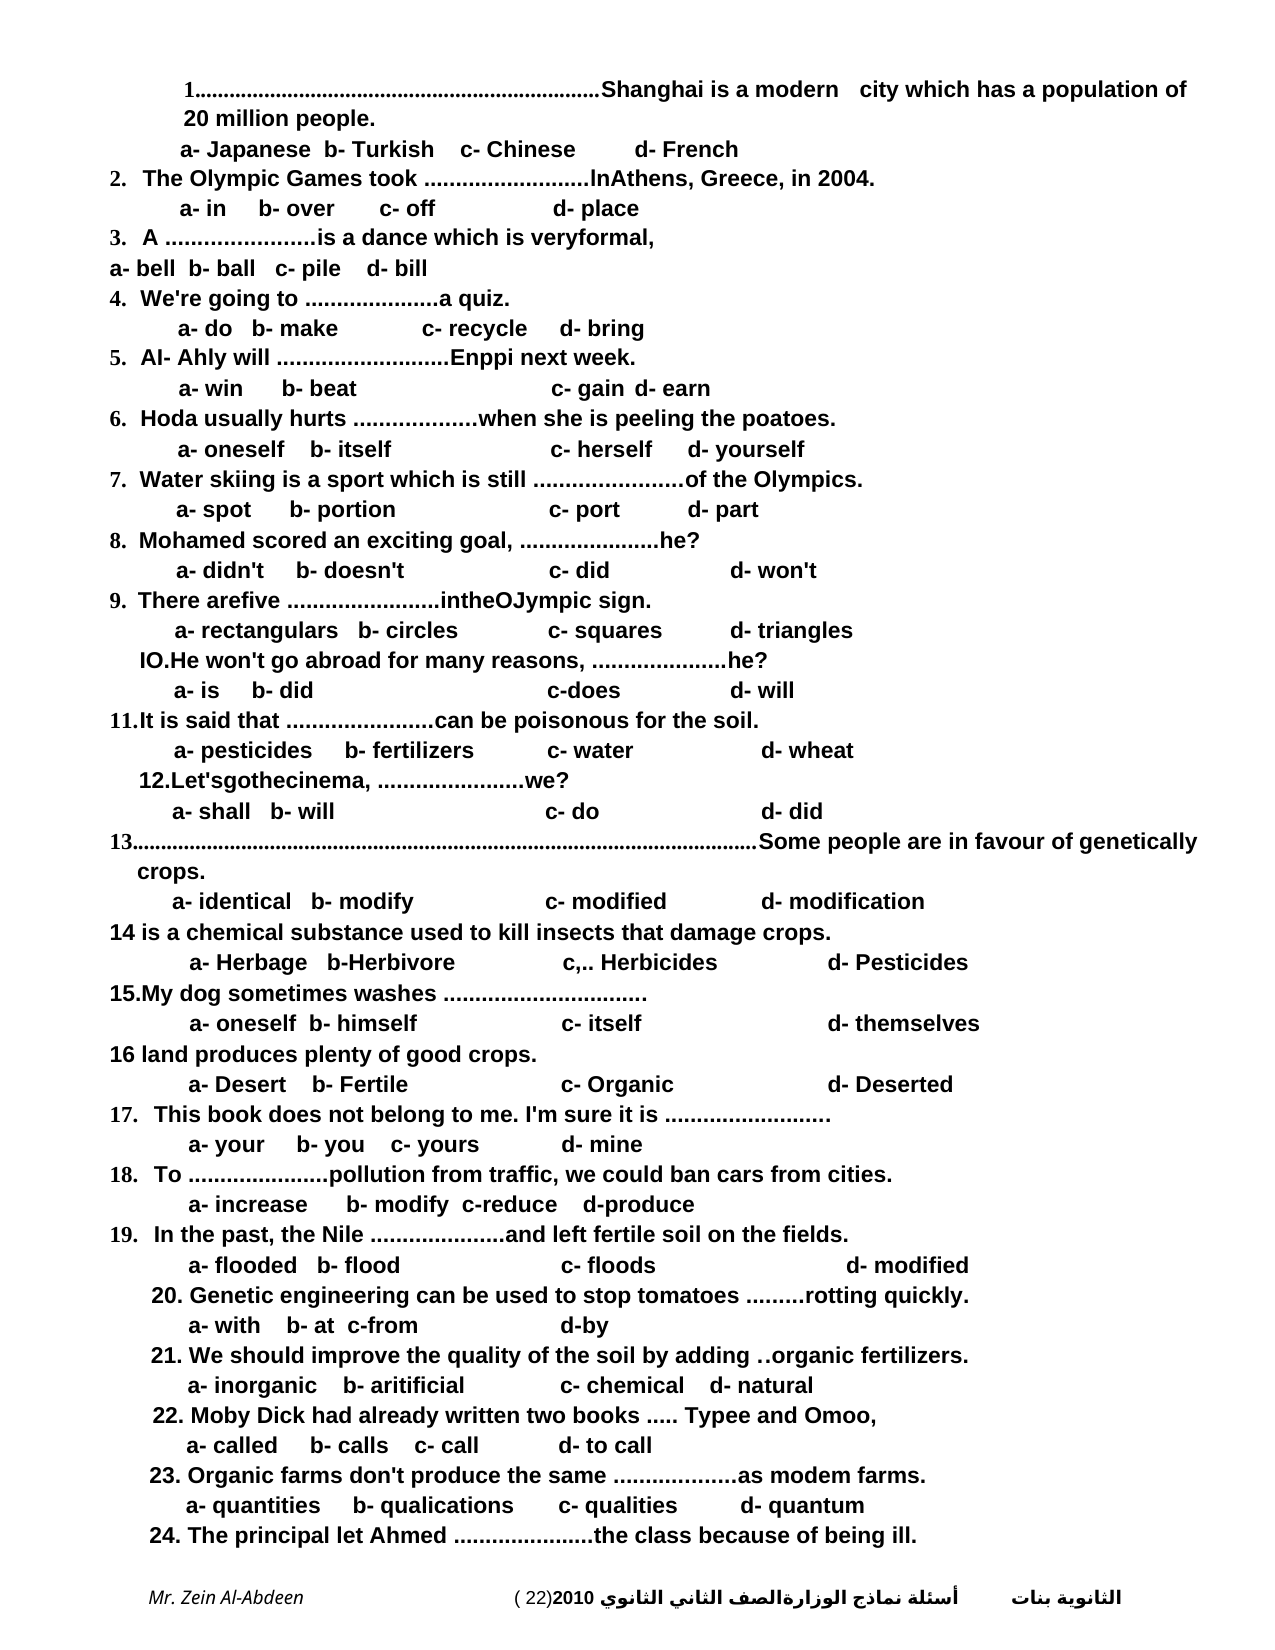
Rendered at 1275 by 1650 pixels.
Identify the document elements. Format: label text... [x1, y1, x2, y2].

list We're going to a quiz. [109, 283, 1201, 312]
text a- is b- did c-does d- will [109, 674, 1201, 704]
text a- win b- beat c- gain d- earn [109, 372, 1201, 402]
text a- rectangulars b- circles c- squares d- triangles [109, 615, 1201, 644]
list Shanghai is a modern city which has a population of 20 million people. [183, 74, 1201, 133]
text a- Japanese b- Turkish c- Chinese d- French [109, 133, 1201, 163]
text a- Herbage b-Herbivore c,.. Herbicides d- Pesticides [109, 947, 1201, 977]
text a- spot b- portion c- port d- part [109, 493, 1201, 524]
text a- shall b- will c- do d- did [109, 795, 1201, 825]
list The Olympic Games took lnAthens, Greece, in 2004. [109, 163, 1201, 193]
text a- inorganic b- aritificial c- chemical d- natural [109, 1369, 1201, 1399]
list This book does not belong to me. I'm sure it is . [109, 1098, 1201, 1128]
text a- oneself b- himself c- itself d- themselves [109, 1008, 1201, 1038]
text 24. The principal let Ahmed the class because of being ill. [109, 1520, 1201, 1549]
text a- with b- at c-from d-by [109, 1309, 1201, 1340]
list A is a dance which is veryformal, [109, 223, 1201, 252]
text a- pesticides b- fertilizers c- water d- wheat [109, 735, 1201, 765]
text 23. Organic farms don't produce the same as modem farms. [109, 1459, 1201, 1489]
text a- Desert b- Fertile c- Organic d- Deserted [109, 1068, 1201, 1098]
list In the past, the Nile and left fertile soil on the fields. [109, 1219, 1201, 1249]
list It is said that can be poisonous for the soil. [109, 704, 1201, 735]
text 12.Let'sgothecinema, we? [109, 765, 1201, 795]
text a- didn't b- doesn't c- did d- won't [109, 554, 1201, 584]
list Some people are in favour of genetically crops. [109, 825, 1201, 885]
text a- identical b- modify c- modified d- modification [109, 885, 1201, 916]
list To pollution from traffic, we could ban cars from cities. [109, 1158, 1201, 1189]
list Water skiing is a sport which is still of the Olympics. [109, 463, 1201, 493]
list AI- Ahly will Enppi next week. [109, 342, 1201, 372]
text 15.My dog sometimes washes . [109, 977, 1201, 1008]
text a- oneself b- itself c- herself d- yourself [109, 433, 1201, 463]
text IO.He won't go abroad for many reasons, he? [109, 644, 1201, 674]
text a- increase b- modify c-reduce d-produce [109, 1189, 1201, 1219]
text 16 land produces plenty of good crops. [109, 1038, 1201, 1068]
text 14 is a chemical substance used to kill insects that damage crops. [109, 916, 1201, 947]
text a- quantities b- qualications c- qualities d- quantum [109, 1489, 1201, 1520]
text a- bell b- ball c- pile d- bill [109, 252, 1201, 283]
list Hoda usually hurts when she is peeling the poatoes. [109, 402, 1201, 433]
text 20. Genetic engineering can be used to stop tomatoes rotting quickly. [109, 1279, 1201, 1309]
text 22. Moby Dick had already written two books ..... Typee and Omoo, [152, 1399, 1201, 1429]
list Mohamed scored an exciting goal, he? [109, 524, 1201, 554]
text 21. We should improve the quality of the soil by adding organic fertilizers. [109, 1340, 1201, 1369]
text a- in b- over c- off d- place [109, 193, 1201, 223]
text a- flooded b- flood c- floods d- modified [109, 1249, 1201, 1279]
text a- your b- you c- yours d- mine [109, 1128, 1201, 1158]
list There arefive intheOJympic sign. [109, 584, 1201, 615]
text a- called b- calls c- call d- to call [109, 1429, 1201, 1459]
text a- do b- make c- recycle d- bring [109, 312, 1201, 342]
